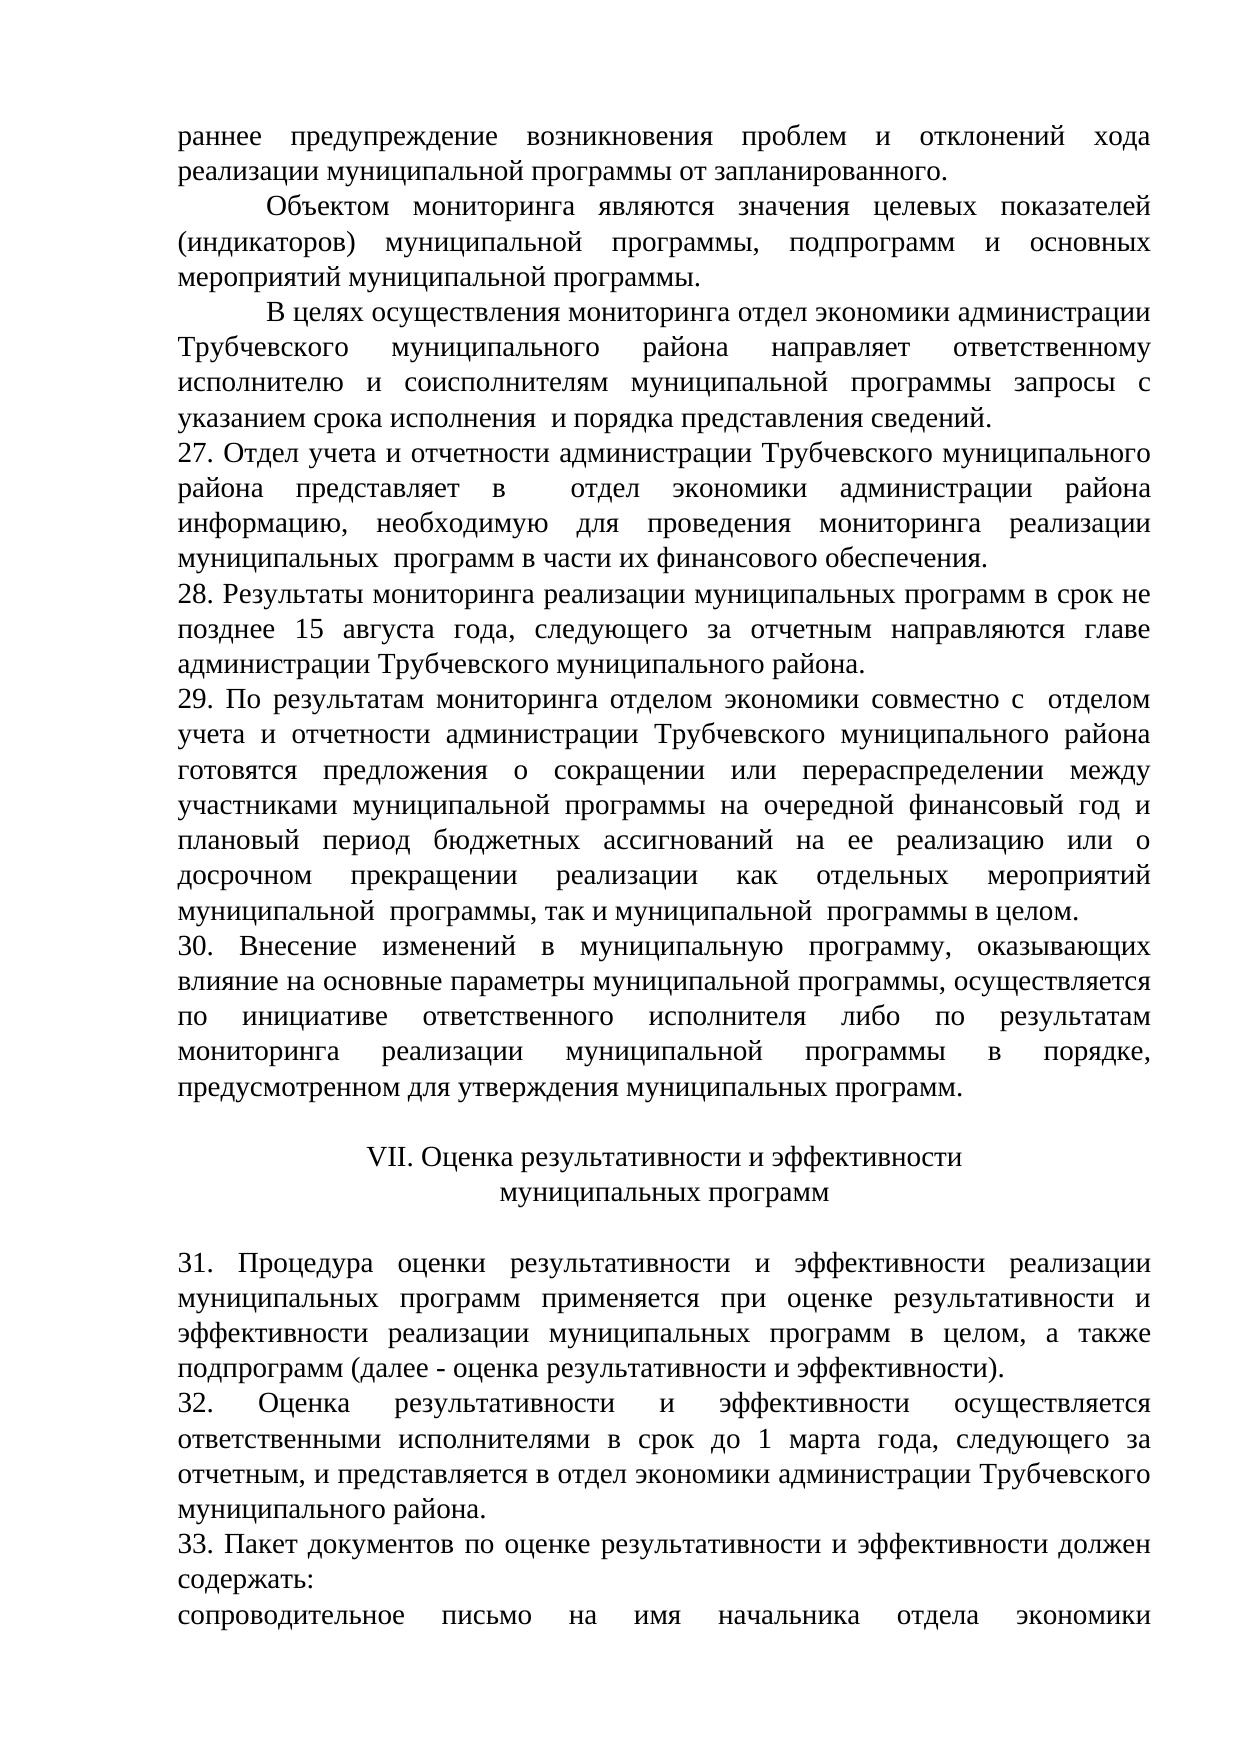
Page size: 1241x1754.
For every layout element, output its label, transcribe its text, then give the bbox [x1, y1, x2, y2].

text Объектом мониторинга являются значения целевых показателей (индикаторов) муниципальной программы, подпрограмм и основных мероприятий муниципальной программы. [177, 188, 1152, 292]
text 30. Внесение изменений в муниципальную программу, оказывающих влияние на основные параметры муниципальной программы, осуществляется по инициативе ответственного исполнителя либо по результатам мониторинга реализации муниципальной программы в порядке, предусмотренном для утверждения муниципальных программ. [177, 928, 1152, 1102]
text В целях осуществления мониторинга отдел экономики администрации Трубчевского муниципального района направляет ответственному исполнителю и соисполнителям муниципальной программы запросы с указанием срока исполнения и порядка представления сведений. [177, 294, 1152, 433]
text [177, 1597, 1152, 1630]
text муниципальных программ [177, 1174, 1152, 1208]
text 28. Результаты мониторинга реализации муниципальных программ в срок не позднее 15 августа года, следующего за отчетным направляются главе администрации Трубчевского муниципального района. [177, 576, 1152, 680]
text 31. Процедура оценки результативности и эффективности реализации муниципальных программ применяется при оценке результативности и эффективности реализации муниципальных программ в целом, а также подпрограмм (далее - оценка результативности и эффективности). [177, 1245, 1152, 1384]
text 32. Оценка результативности и эффективности осуществляется ответственными исполнителями в срок до 1 марта года, следующего за отчетным, и представляется в отдел экономики администрации Трубчевского муниципального района. [177, 1386, 1152, 1525]
text 33. Пакет документов по оценке результативности и эффективности должен содержать: [177, 1526, 1152, 1595]
text 27. Отдел учета и отчетности администрации Трубчевского муниципального района представляет в отдел экономики администрации района информацию, необходимую для проведения мониторинга реализации муниципальных программ в части их финансового обеспечения. [177, 435, 1152, 574]
text 29. По результатам мониторинга отделом экономики совместно с отделом учета и отчетности администрации Трубчевского муниципального района готовятся предложения о сокращении или перераспределении между участниками муниципальной программы на очередной финансовый год и плановый период бюджетных ассигнований на ее реализацию или о досрочном прекращении реализации как отдельных мероприятий муниципальной программы, так и муниципальной программы в целом. [177, 681, 1152, 926]
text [177, 118, 1152, 187]
text VII. Оценка результативности и эффективности [177, 1139, 1152, 1173]
